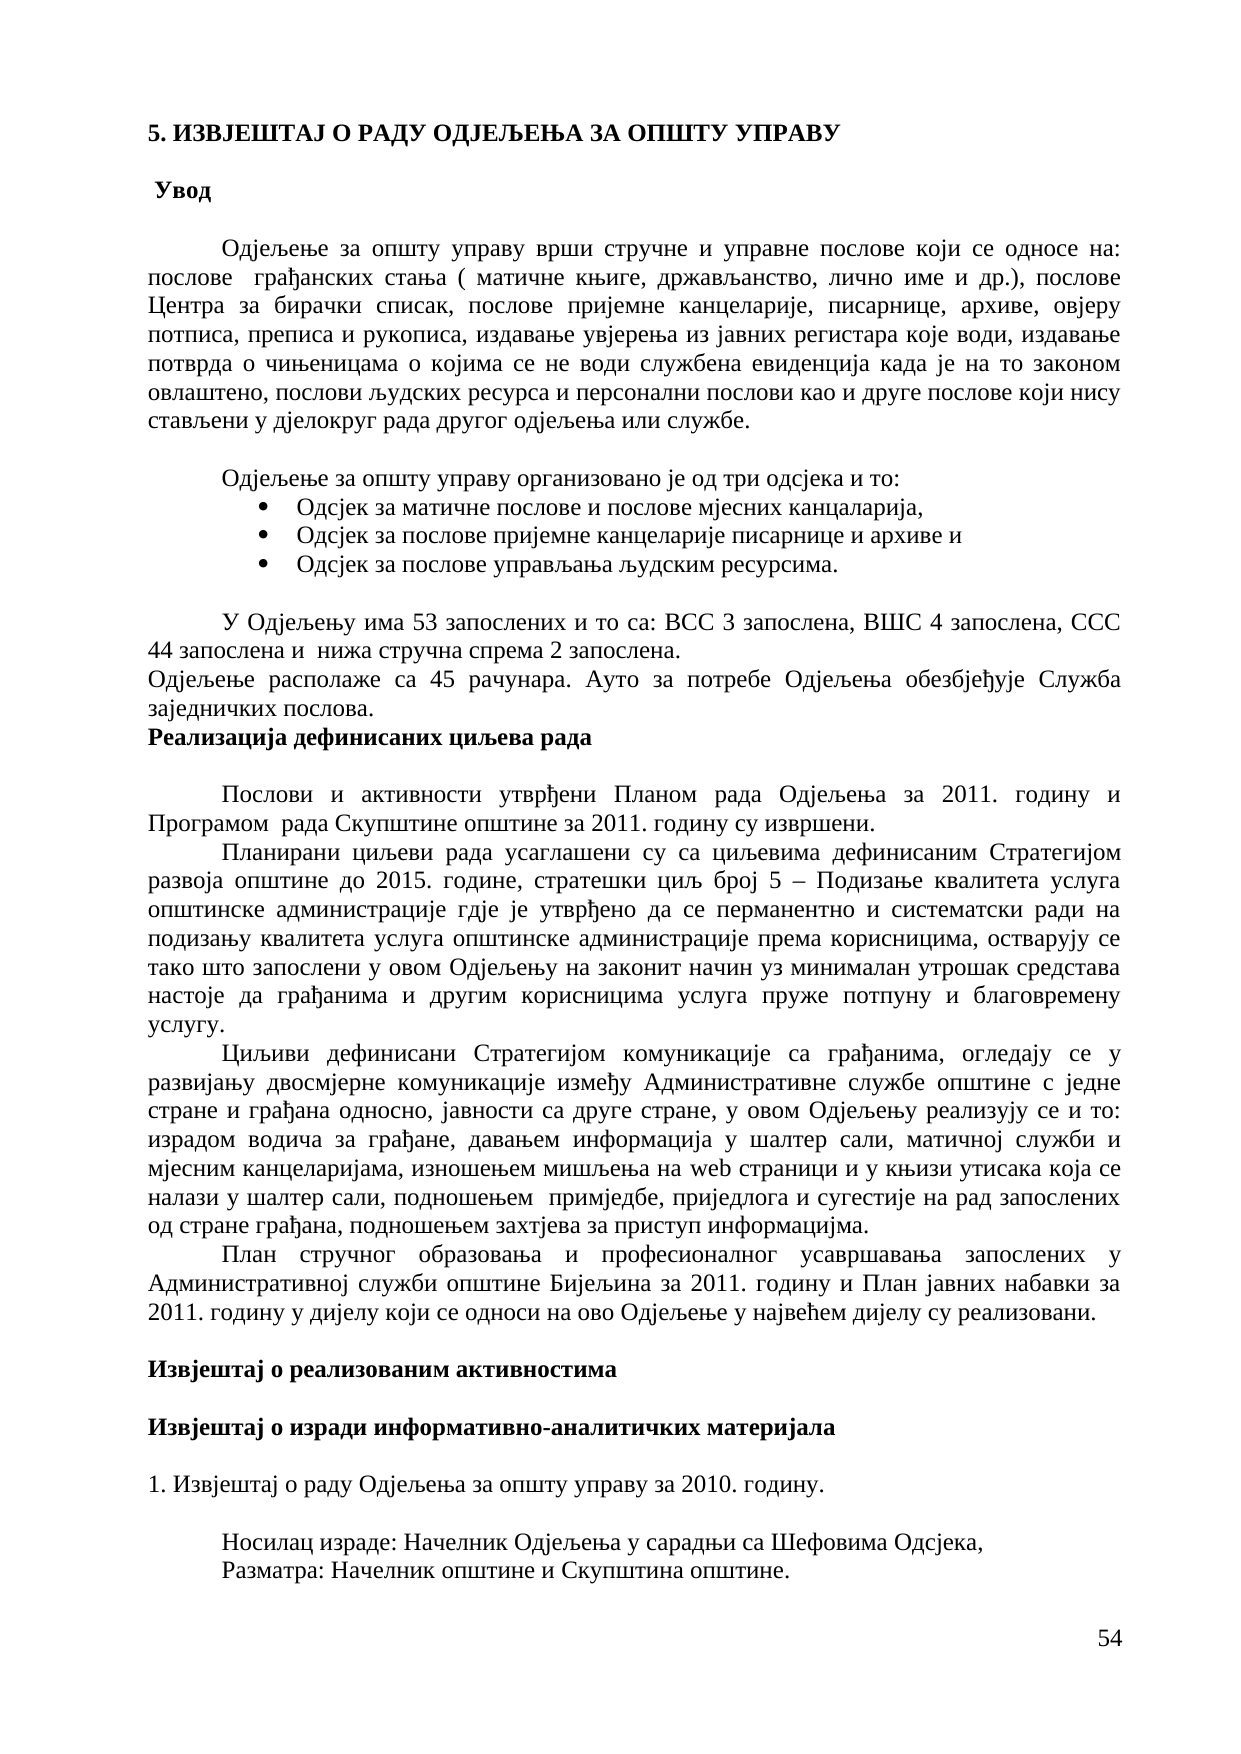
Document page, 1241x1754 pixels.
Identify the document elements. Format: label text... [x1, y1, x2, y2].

text Планирани циљеви рада усаглашени су са циљевима дефинисаним Стратегијом развоја општине до 2015. године, стратешки циљ број 5 – Подизање квалитета услуга општинске администрације гдје је утврђено да се перманентно и систематски ради на подизању квалитета услуга општинске администрације према корисницима, остварују се тако што запослени у овом Одјељењу на законит начин уз минималан утрошак средстава настоје да грађанима и другим корисницима услуга пруже потпуну и благовремену услугу. [148, 837, 1122, 1038]
text Увод [148, 176, 1122, 204]
text План стручног образовања и професионалног усавршавања запослених у Административној служби општине Бијељина за 2011. годину и План јавних набавки за 2011. годину у дијелу који се односи на ово Одјељење у највећем дијелу су реализовани. [148, 1239, 1122, 1326]
text У Одјељењу има 53 запослених и то са: ВСС 3 запослена, ВШС 4 запослена, ССС 44 запослена и нижа стручна спрема 2 запослена. [148, 607, 1122, 664]
list Одсјек за матичне послове и послове мјесних канцаларија, [259, 492, 1122, 521]
text Одјељење за општу управу врши стручне и управне послове који се односе на: послове грађанских стања ( матичне књиге, држављанство, лично име и др.), послове Центра за бирачки списак, послове пријемне канцеларије, писарнице, архиве, овјеру потписа, преписа и рукописа, издавање увјерења из јавних регистара које води, издавање потврда о чињеницама о којима се не води службена евиденција када је на то законом овлаштено, послови људских ресурса и персонални послови као и друге послове који нису стављени у дјелокруг рада другог одјељења или службе. [148, 233, 1122, 434]
text Циљиви дефинисани Стратегијом комуникације са грађанима, огледају се у развијању двосмјерне комуникације између Административне службе општине с једне стране и грађана односно, јавности са друге стране, у овом Одјељењу реализују се и то: израдом водича за грађане, давањем информација у шалтер сали, матичној служби и мјесним канцеларијама, изношењем мишљења на web страници и у књизи утисака која се налази у шалтер сали, подношењем примједбе, приједлога и сугестије на рад запослених од стране грађана, подношењем захтјева за приступ информацијма. [148, 1038, 1122, 1239]
text Извјештај о изради информативно-аналитичких материјала [148, 1412, 1122, 1441]
text Разматра: Начелник општине и Скупштина општине. [148, 1556, 1122, 1584]
text 5. ИЗВЈЕШТАЈ О РАДУ ОДЈЕЉЕЊА ЗА ОПШТУ УПРАВУ [148, 118, 1122, 147]
list Одсјек за послове управљања људским ресурсима. [259, 549, 1122, 578]
text Носилац израде: Начелник Одјељења у сарадњи са Шефовима Одсјека, [148, 1527, 1122, 1556]
list Одсјек за послове пријемне канцеларије писарнице и архиве и [259, 521, 1122, 549]
text Реализација дефинисаних циљева рада [148, 722, 1122, 751]
text Извјештај о реализованим активностима [148, 1354, 1122, 1383]
text 1. Извјештај о раду Одјељења за општу управу за 2010. годину. [148, 1469, 1122, 1498]
text Одјељење за општу управу организовано је од три одсјека и то: [148, 463, 1122, 492]
text Одјељење располаже са 45 рачунара. Ауто за потребе Одјељења обезбјеђује Служба заједничких послова. [148, 664, 1122, 722]
text Послови и активности утврђени Планом рада Одјељења за 2011. годину и Програмом рада Скупштине општине за 2011. годину су извршени. [148, 779, 1122, 837]
